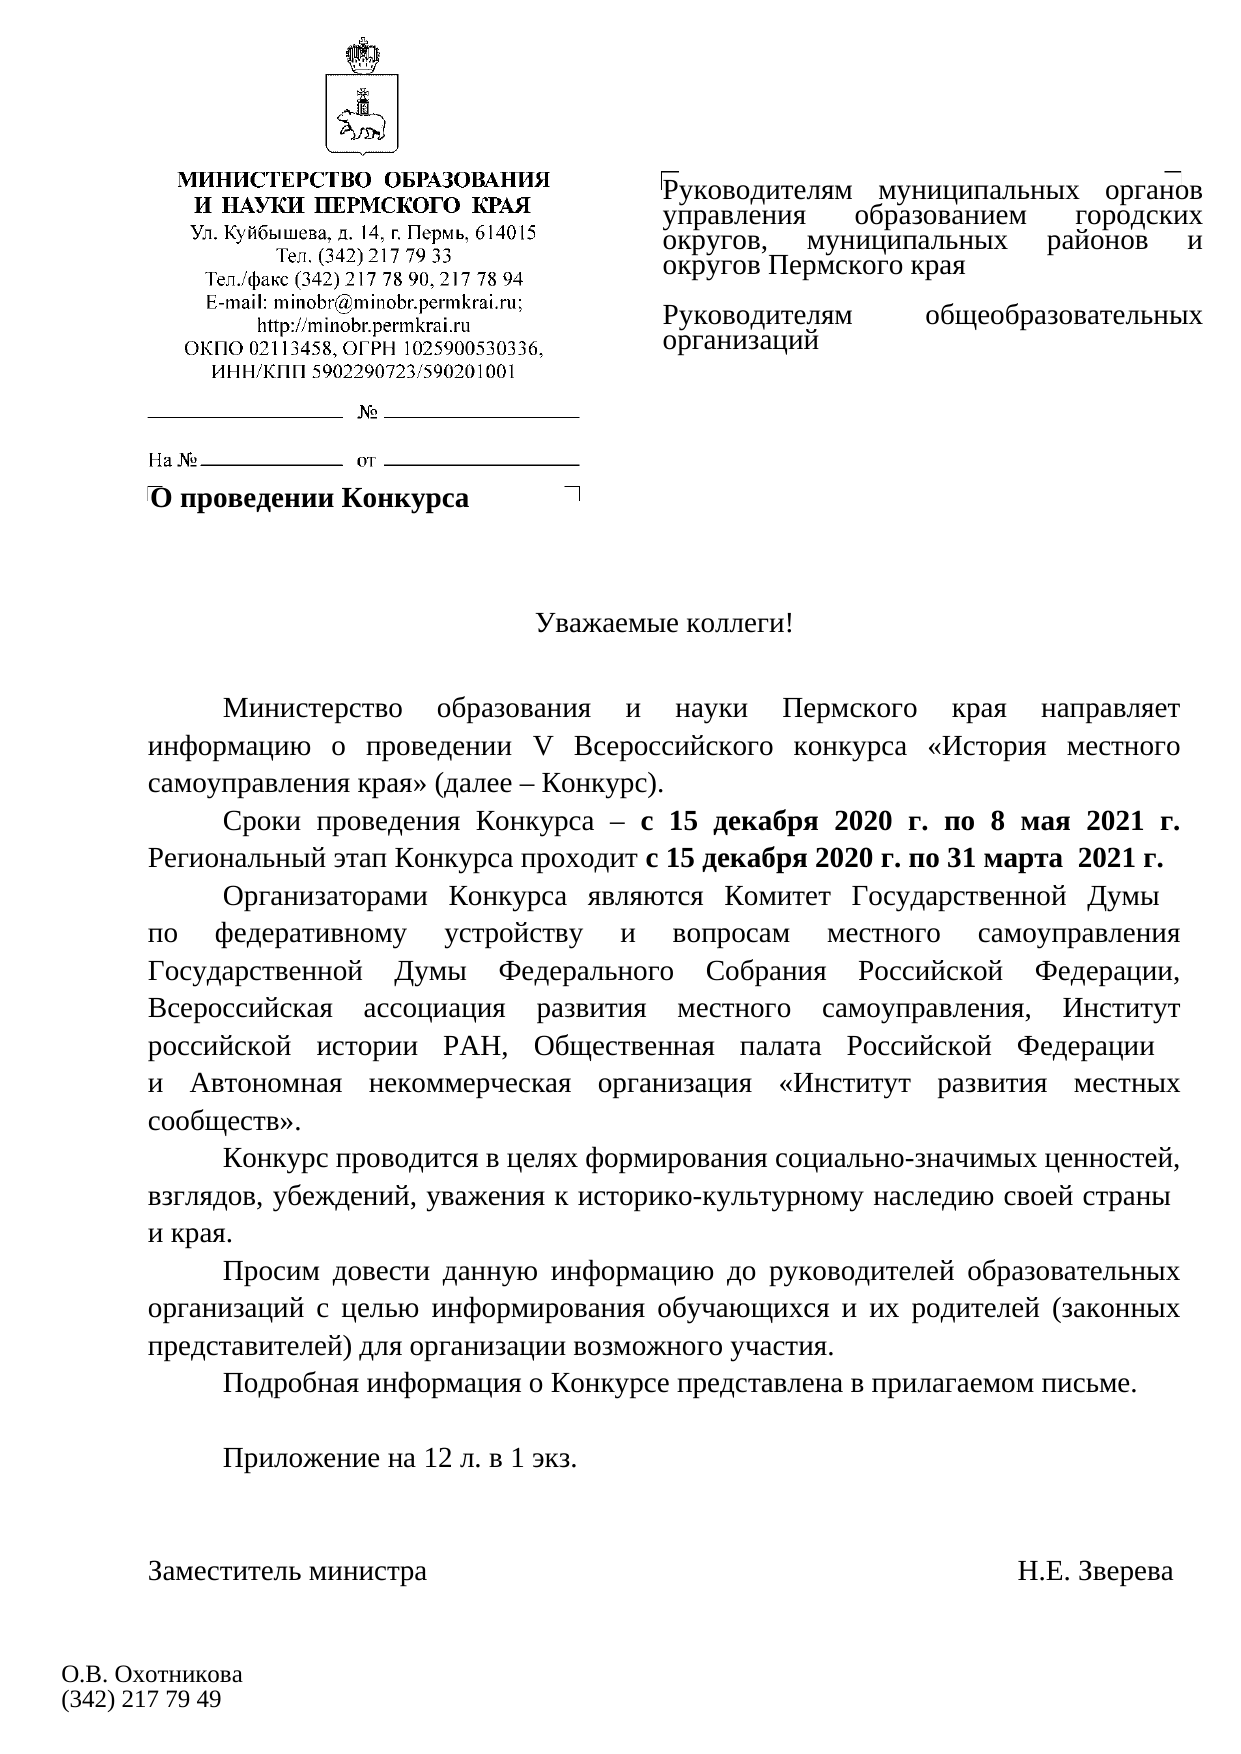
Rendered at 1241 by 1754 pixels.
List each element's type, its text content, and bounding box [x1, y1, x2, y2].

text Приложение на 12 л. в 1 экз. [148, 1438, 1181, 1475]
text Конкурс проводится в целях формирования социально-значимых ценностей, взглядов, убеждений, уважения к историко-культурному наследию своей страны и края. [148, 1138, 1181, 1250]
text Подробная информация о Конкурсе представлена в прилагаемом письме. [148, 1363, 1181, 1400]
text Министерство образования и науки Пермского края направляет информацию о проведении V Всероссийского конкурса «История местного самоуправления края» (далее – Конкурс). [148, 688, 1181, 800]
text Уважаемые коллеги! [148, 613, 1181, 638]
text Организаторами Конкурса являются Комитет Государственной Думы по федеративному устройству и вопросам местного самоуправления Государственной Думы Федерального Собрания Российской Федерации, Всероссийская ассоциация развития местного самоуправления, Институт российской истории РАН, Общественная палата Российской Федерации и Автономная некоммерческая организация «Институт развития местных сообществ». [148, 875, 1181, 1138]
text Просим довести данную информацию до руководителей образовательных организаций с целью информирования обучающихся и их родителей (законных представителей) для организации возможного участия. [148, 1250, 1181, 1363]
picture [1178, 186, 1182, 198]
text Заместитель министра Н.Е. Зверева [148, 1550, 1181, 1588]
text Сроки проведения Конкурса – с 15 декабря 2020 г. по 8 мая 2021 г. Региональный этап Конкурса проходит с 15 декабря 2020 г. по 31 марта 2021 г. [148, 800, 1181, 875]
picture [147, 37, 1182, 501]
picture [156, 489, 167, 501]
